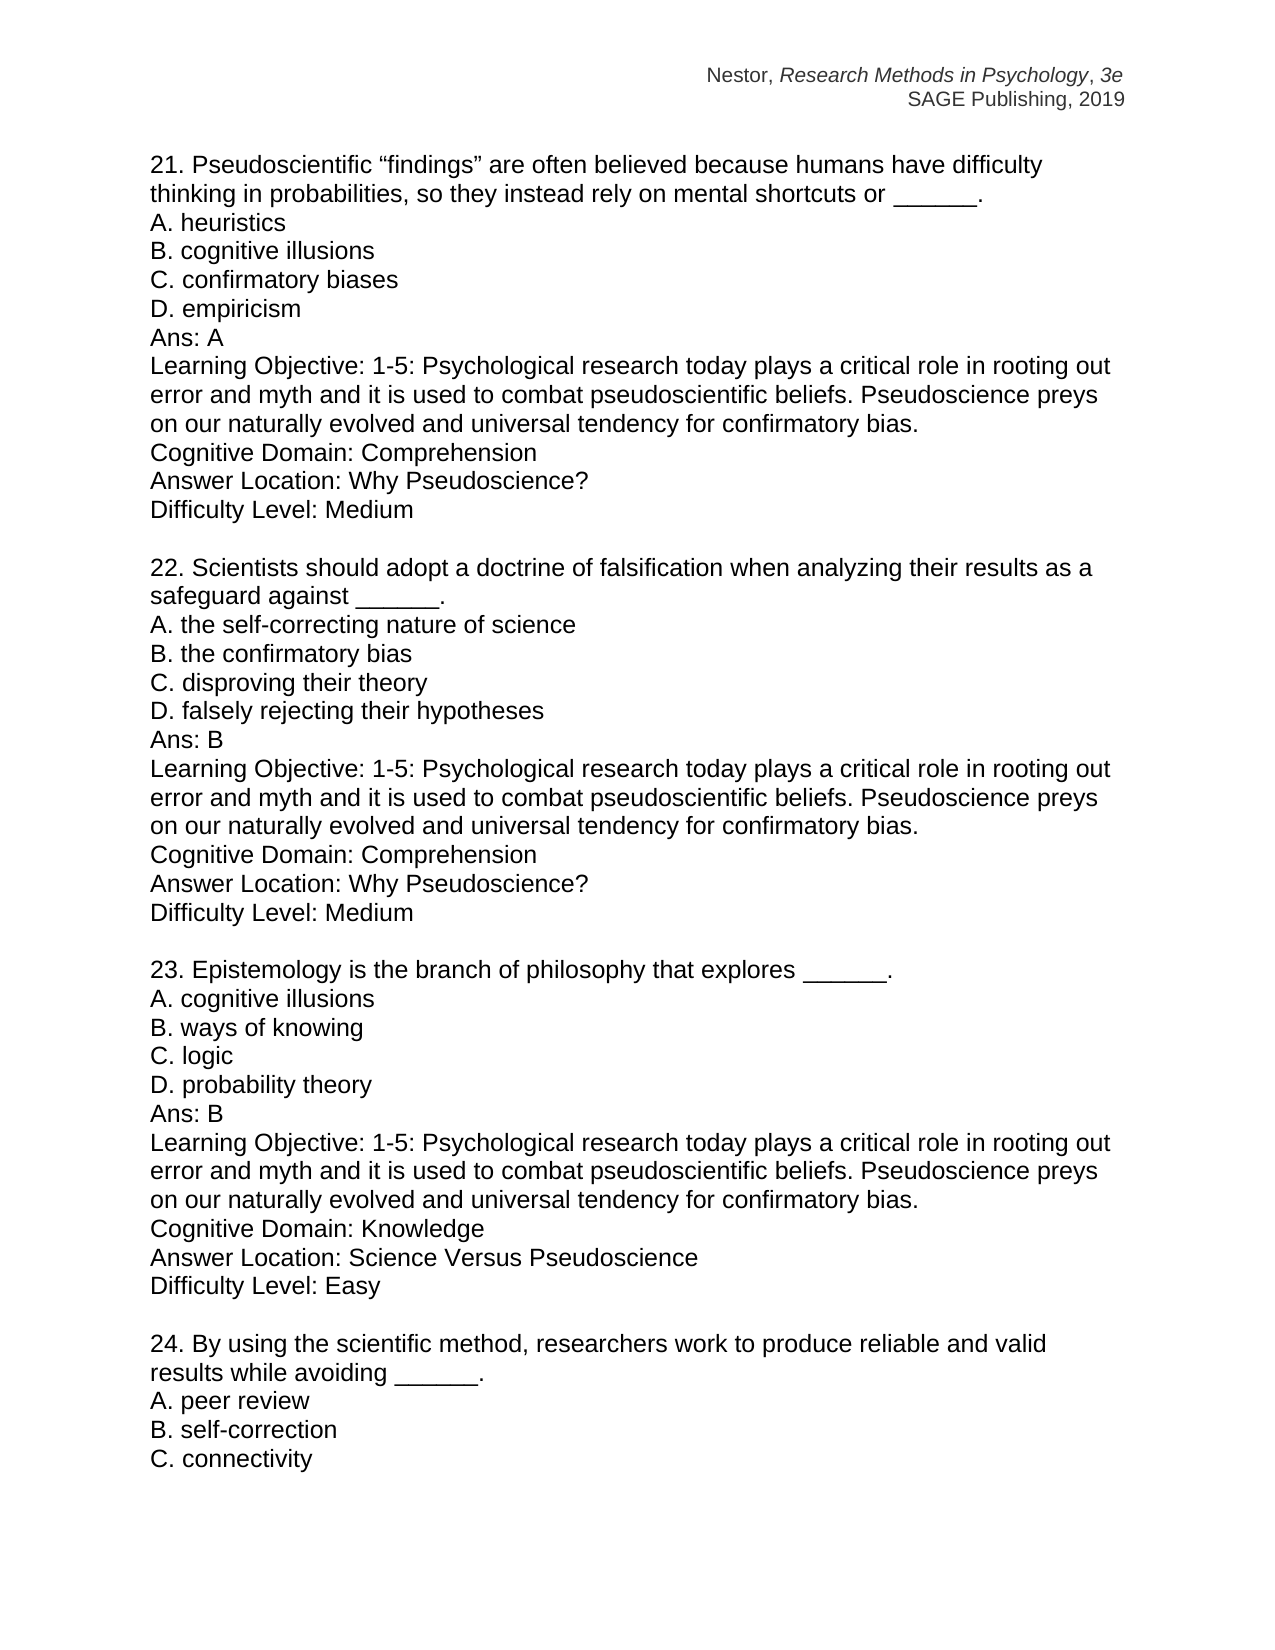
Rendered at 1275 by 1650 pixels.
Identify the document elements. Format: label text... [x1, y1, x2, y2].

text A. cognitive illusions [150, 984, 1125, 1012]
text 21. Pseudoscientific “findings” are often believed because humans have difficulty thinking in probabilities, so they instead rely on mental shortcuts or ______. [150, 150, 1125, 207]
text C. logic [150, 1041, 1125, 1070]
text Answer Location: Why Pseudoscience? Difficulty Level: Medium [150, 869, 1125, 926]
text B. self-correction [150, 1415, 1125, 1444]
text D. empiricism [150, 294, 1125, 322]
text 24. By using the scientific method, researchers work to produce reliable and valid results while avoiding ______. [150, 1329, 1125, 1386]
text 23. Epistemology is the branch of philosophy that explores ______. [150, 955, 1125, 984]
text A. the self-correcting nature of science [150, 610, 1125, 639]
text B. ways of knowing [150, 1012, 1125, 1041]
text D. falsely rejecting their hypotheses [150, 696, 1125, 725]
text B. cognitive illusions [150, 236, 1125, 265]
text Answer Location: Why Pseudoscience? Difficulty Level: Medium [150, 466, 1125, 524]
text Cognitive Domain: Comprehension [150, 437, 1125, 466]
text C. disproving their theory [150, 667, 1125, 696]
text A. peer review [150, 1386, 1125, 1415]
text D. probability theory [150, 1070, 1125, 1099]
text Ans: A [150, 322, 1125, 351]
text B. the confirmatory bias [150, 639, 1125, 667]
text C. connectivity [150, 1444, 1125, 1472]
text C. confirmatory biases [150, 265, 1125, 294]
text Cognitive Domain: Comprehension [150, 840, 1125, 869]
text Ans: B [150, 1099, 1125, 1127]
text Answer Location: Science Versus Pseudoscience Difficulty Level: Easy [150, 1242, 1125, 1300]
text Cognitive Domain: Knowledge [150, 1214, 1125, 1242]
text A. heuristics [150, 207, 1125, 236]
text 22. Scientists should adopt a doctrine of falsification when analyzing their results as a safeguard against ______. [150, 552, 1125, 610]
text Ans: B [150, 725, 1125, 754]
